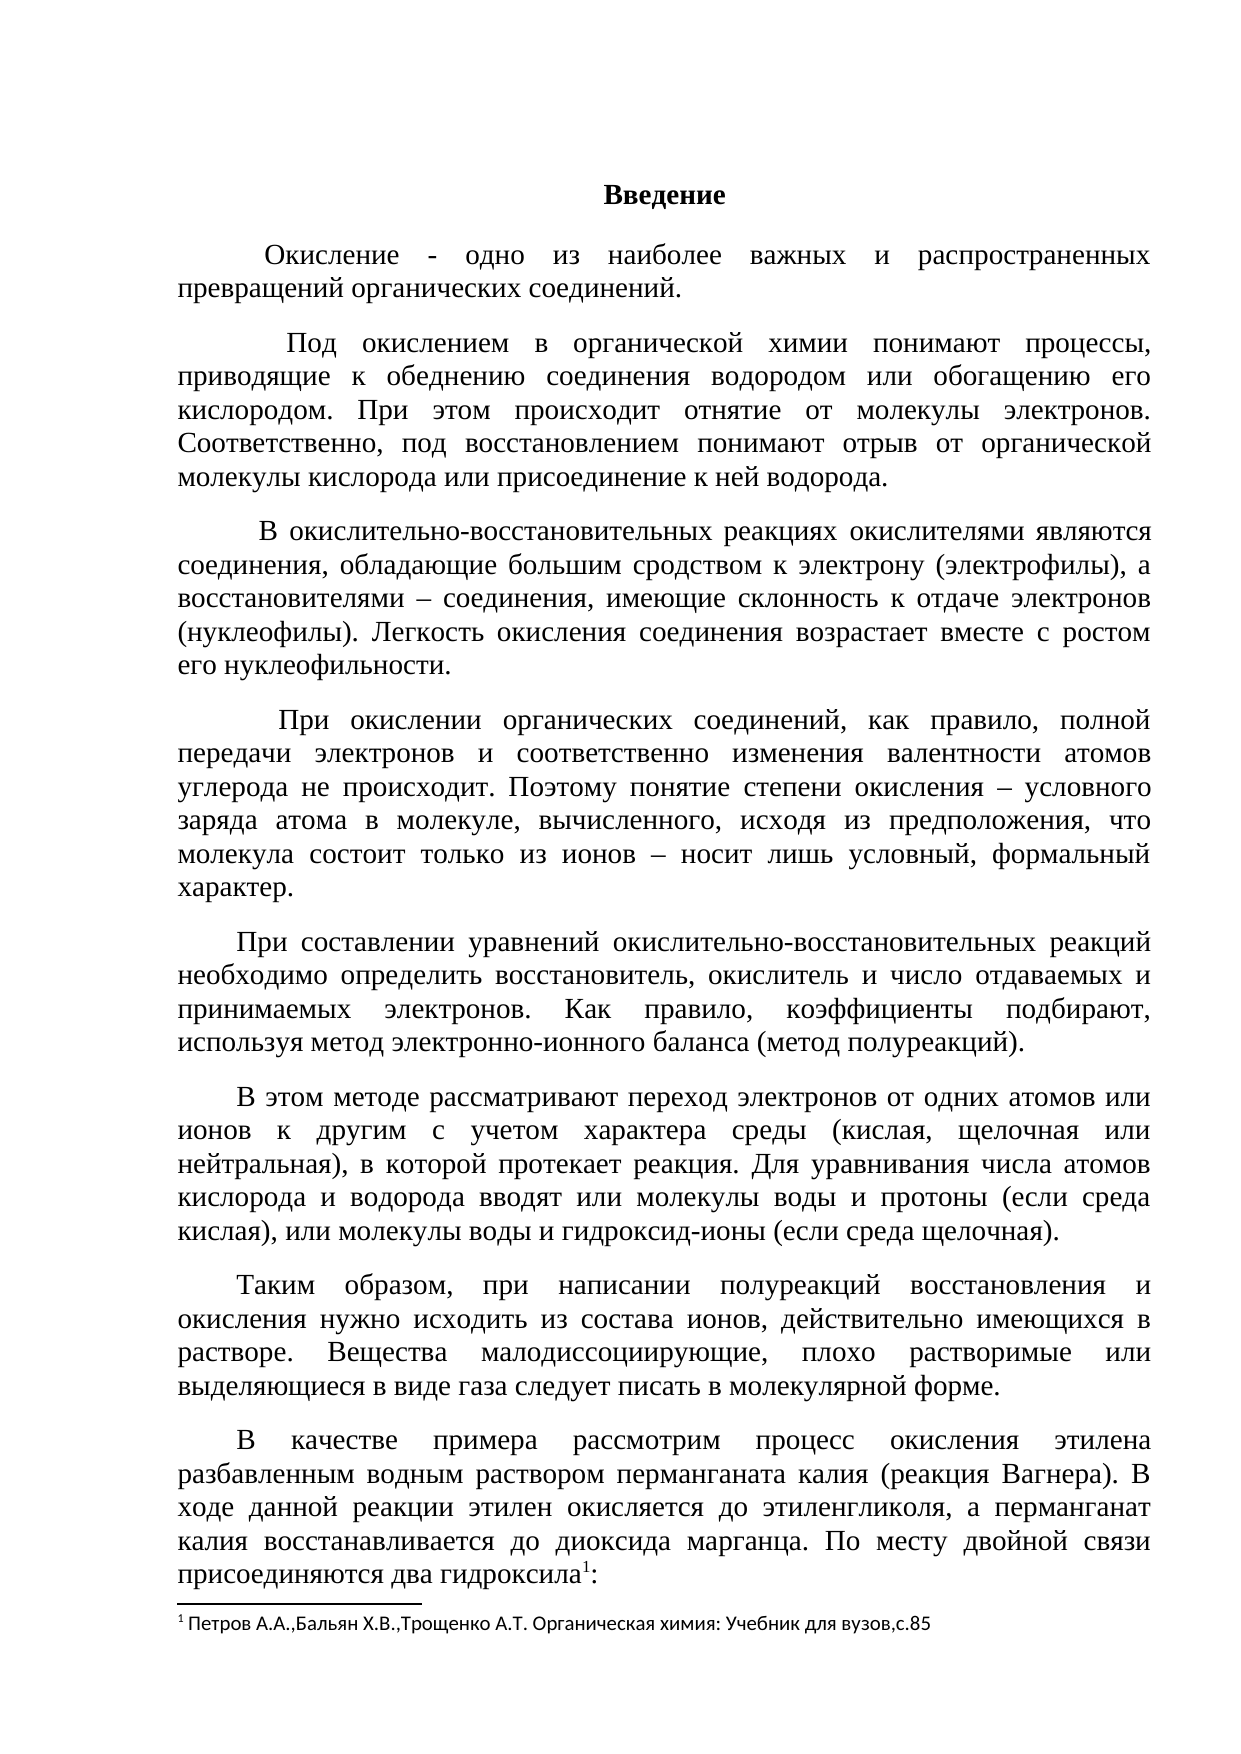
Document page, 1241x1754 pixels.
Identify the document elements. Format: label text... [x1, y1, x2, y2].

text Окисление - одно из наиболее важных и распространенных превращений органических соединений. [177, 237, 1152, 304]
text Под окислением в органической химии понимают процессы, приводящие к обеднению соединения водородом или обогащению его кислородом. При этом происходит отнятие от молекулы электронов. Соответственно, под восстановлением понимают отрыв от органической молекулы кислорода или присоединение к ней водорода. [177, 325, 1152, 492]
text В качестве примера рассмотрим процесс окисления этилена разбавленным водным раствором перманганата калия (реакция Вагнера). В ходе данной реакции этилен окисляется до этиленгликоля, а перманганат калия восстанавливается до диоксида марганца. По месту двойной связи присоединяются два гидроксила: [177, 1422, 1152, 1590]
text В окислительно-восстановительных реакциях окислителями являются соединения, обладающие большим сродством к электрону (электрофилы), а восстановителями – соединения, имеющие склонность к отдаче электронов (нуклеофилы). Легкость окисления соединения возрастает вместе с ростом его нуклеофильности. [177, 513, 1152, 681]
text При окислении органических соединений, как правило, полной передачи электронов и соответственно изменения валентности атомов углерода не происходит. Поэтому понятие степени окисления – условного заряда атома в молекуле, вычисленного, исходя из предположения, что молекула состоит только из ионов – носит лишь условный, формальный характер. [177, 702, 1152, 903]
text Таким образом, при написании полуреакций восстановления и окисления нужно исходить из состава ионов, действительно имеющихся в растворе. Вещества малодиссоциирующие, плохо растворимые или выделяющиеся в виде газа следует писать в молекулярной форме. [177, 1267, 1152, 1402]
text При составлении уравнений окислительно-восстановительных реакций необходимо определить восстановитель, окислитель и число отдаваемых и принимаемых электронов. Как правило, коэффициенты подбирают, используя метод электронно-ионного баланса (метод полуреакций). [177, 924, 1152, 1058]
text В этом методе рассматривают переход электронов от одних атомов или ионов к другим с учетом характера среды (кислая, щелочная или нейтральная), в которой протекает реакция. Для уравнивания числа атомов кислорода и водорода вводят или молекулы воды и протоны (если среда кислая), или молекулы воды и гидроксид-ионы (если среда щелочная). [177, 1079, 1152, 1247]
text Введение [177, 177, 1152, 211]
